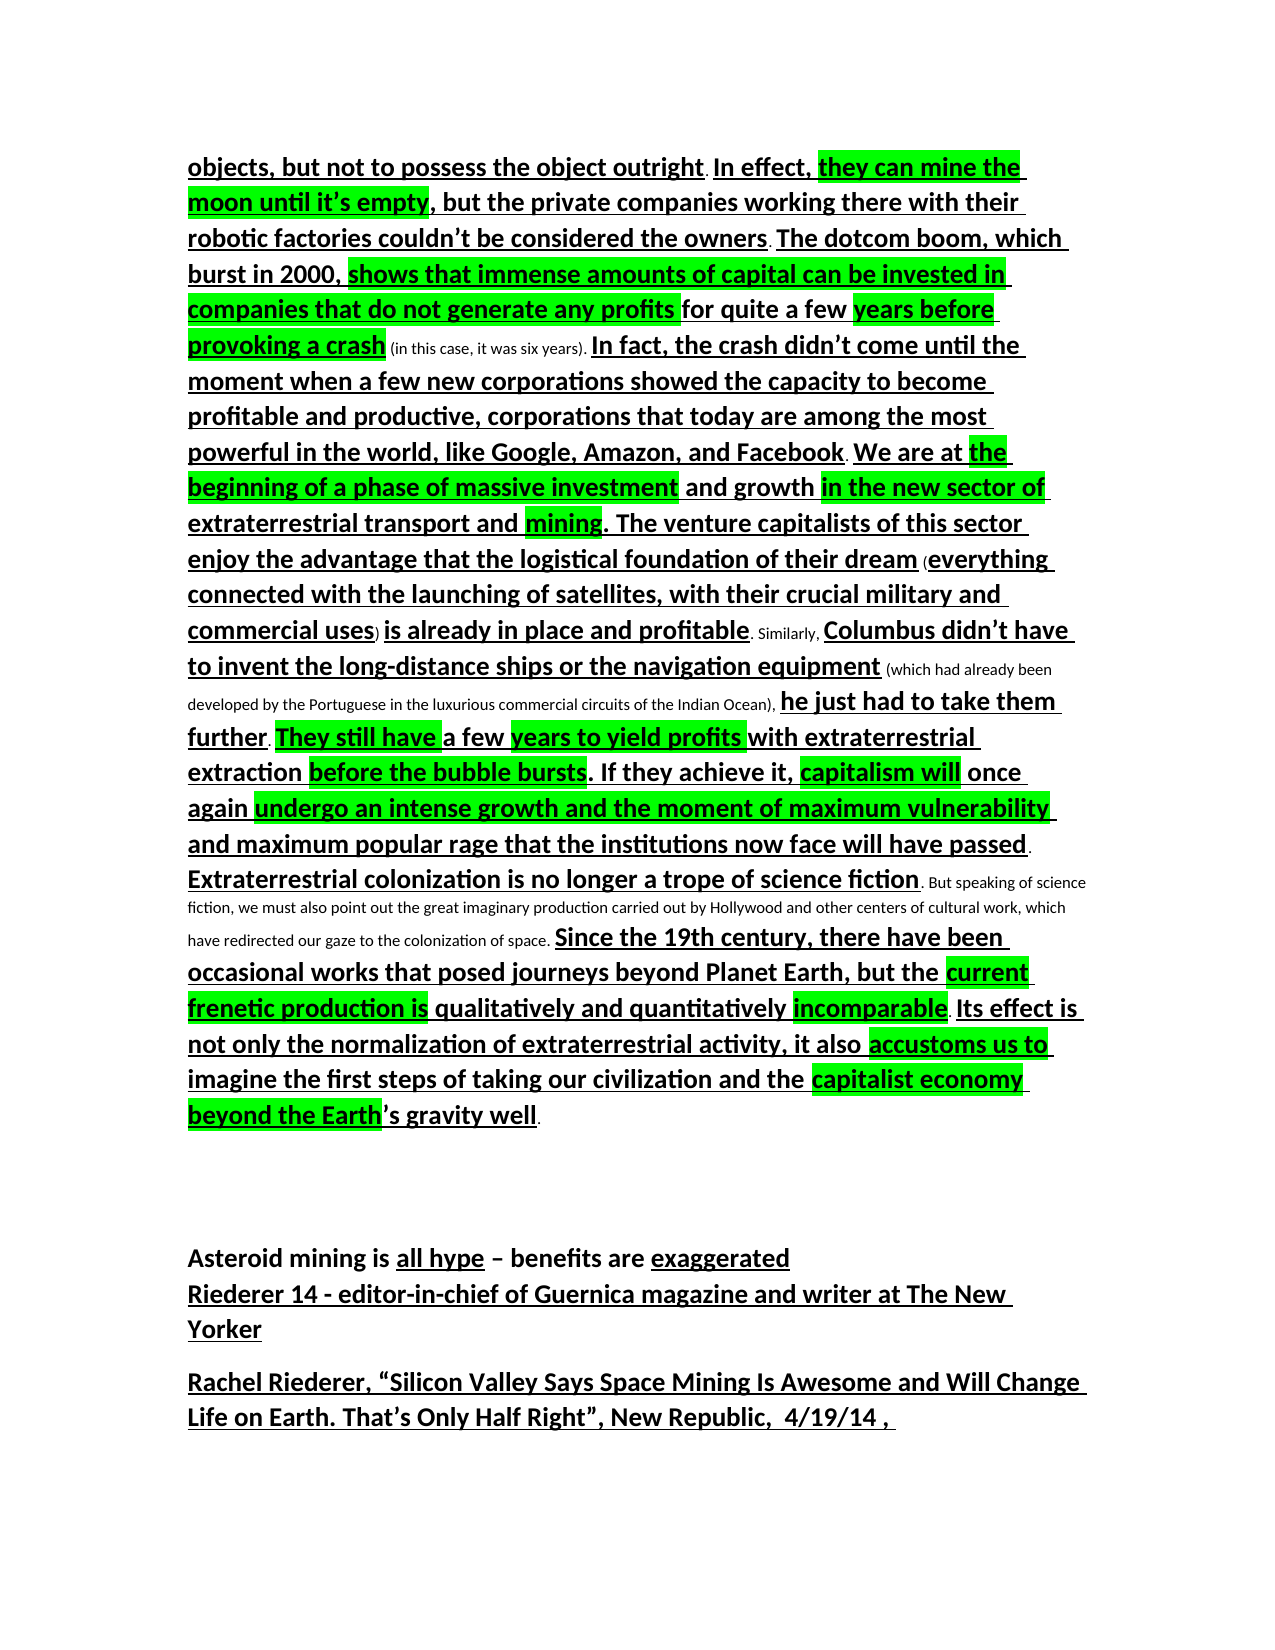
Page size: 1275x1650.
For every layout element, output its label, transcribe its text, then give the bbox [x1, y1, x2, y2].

subtitle Asteroid mining is all hype – benefits are exaggerated [187, 1241, 1087, 1274]
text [187, 1394, 1087, 1433]
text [187, 150, 1087, 1131]
text Riederer 14 - editor-in-chief of Guernica magazine and writer at The New Yorker [187, 1277, 1087, 1346]
